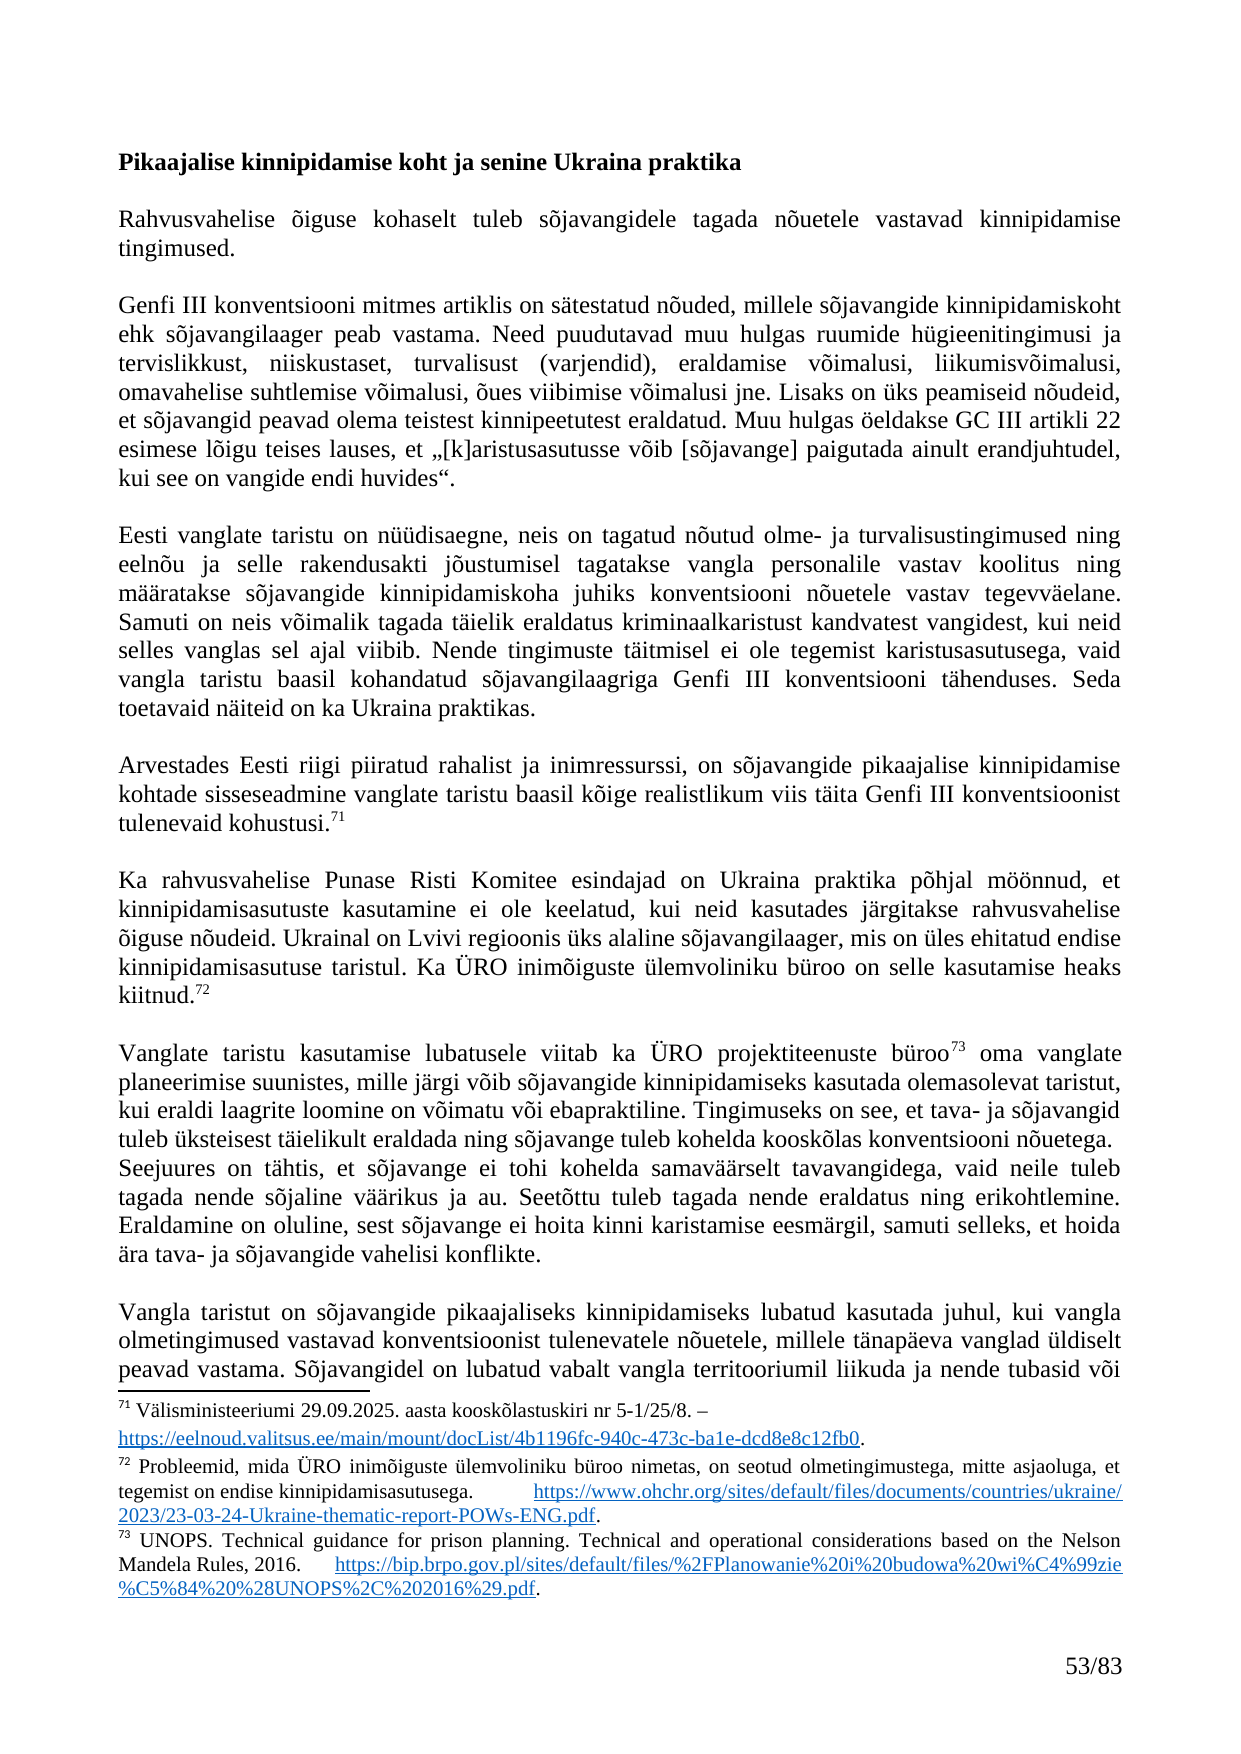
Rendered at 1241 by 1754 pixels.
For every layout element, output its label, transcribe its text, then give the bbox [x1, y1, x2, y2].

text Vanglate taristu kasutamise lubatusele viitab ka ÜRO projektiteenuste büroo oma vanglate planeerimise suunistes, mille järgi võib sõjavangide kinnipidamiseks kasutada olemasolevat taristut, kui eraldi laagrite loomine on võimatu või ebapraktiline. Tingimuseks on see, et tava- ja sõjavangid tuleb üksteisest täielikult eraldada ning sõjavange tuleb kohelda kooskõlas konventsiooni nõuetega. [118, 1038, 1122, 1153]
text Seejuures on tähtis, et sõjavange ei tohi kohelda samaväärselt tavavangidega, vaid neile tuleb tagada nende sõjaline väärikus ja au. Seetõttu tuleb tagada nende eraldatus ning erikohtlemine. Eraldamine on oluline, sest sõjavange ei hoita kinni karistamise eesmärgil, samuti selleks, et hoida ära tava- ja sõjavangide vahelisi konflikte. [118, 1153, 1122, 1268]
text Arvestades Eesti riigi piiratud rahalist ja inimressurssi, on sõjavangide pikaajalise kinnipidamise kohtade sisseseadmine vanglate taristu baasil kõige realistlikum viis täita Genfi III konventsioonist tulenevaid kohustusi. [118, 751, 1122, 837]
text Pikaajalise kinnipidamise koht ja senine Ukraina praktika [118, 147, 1122, 176]
text Genfi III konventsiooni mitmes artiklis on sätestatud nõuded, millele sõjavangide kinnipidamiskoht ehk sõjavangilaager peab vastama. Need puudutavad muu hulgas ruumide hügieenitingimusi ja tervislikkust, niiskustaset, turvalisust (varjendid), eraldamise võimalusi, liikumisvõimalusi, omavahelise suhtlemise võimalusi, õues viibimise võimalusi jne. Lisaks on üks peamiseid nõudeid, et sõjavangid peavad olema teistest kinnipeetutest eraldatud. Muu hulgas öeldakse GC III artikli 22 esimese lõigu teises lauses, et „[k]aristusasutusse võib [sõjavange] paigutada ainult erandjuhtudel, kui see on vangide endi huvides“. [118, 291, 1122, 492]
text Eesti vanglate taristu on nüüdisaegne, neis on tagatud nõutud olme- ja turvalisustingimused ning eelnõu ja selle rakendusakti jõustumisel tagatakse vangla personalile vastav koolitus ning määratakse sõjavangide kinnipidamiskoha juhiks konventsiooni nõuetele vastav tegevväelane. Samuti on neis võimalik tagada täielik eraldatus kriminaalkaristust kandvatest vangidest, kui neid selles vanglas sel ajal viibib. Nende tingimuste täitmisel ei ole tegemist karistusasutusega, vaid vangla taristu baasil kohandatud sõjavangilaagriga Genfi III konventsiooni tähenduses. Seda toetavaid näiteid on ka Ukraina praktikas. [118, 521, 1122, 722]
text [118, 1297, 1122, 1383]
text Ka rahvusvahelise Punase Risti Komitee esindajad on Ukraina praktika põhjal möönnud, et kinnipidamisasutuste kasutamine ei ole keelatud, kui neid kasutades järgitakse rahvusvahelise õiguse nõudeid. Ukrainal on Lvivi regioonis üks alaline sõjavangilaager, mis on üles ehitatud endise kinnipidamisasutuse taristul. Ka ÜRO inimõiguste ülemvoliniku büroo on selle kasutamise heaks kiitnud. [118, 866, 1122, 1009]
text Rahvusvahelise õiguse kohaselt tuleb sõjavangidele tagada nõuetele vastavad kinnipidamise tingimused. [118, 204, 1122, 262]
